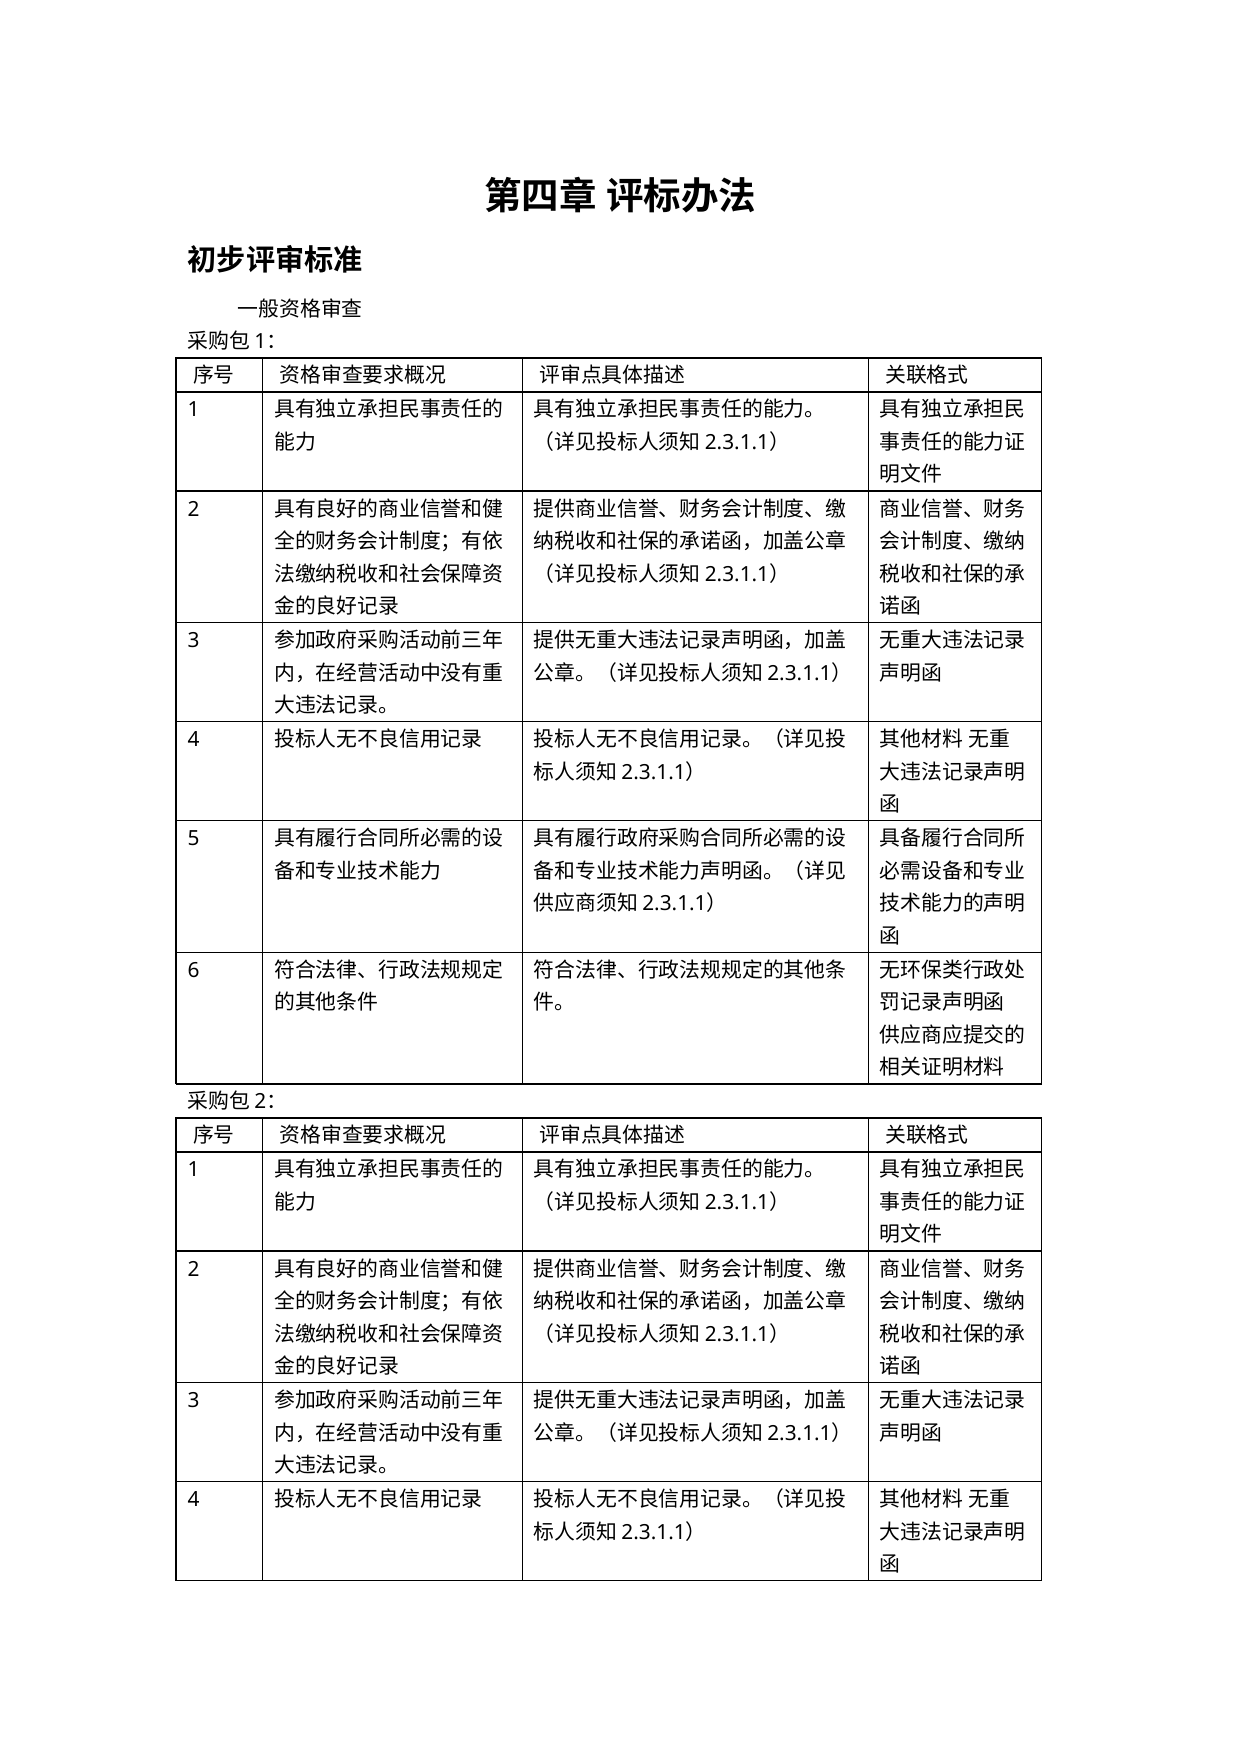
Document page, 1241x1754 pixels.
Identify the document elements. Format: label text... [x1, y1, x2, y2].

table_cell 投标人无不良信用记录 [263, 1482, 522, 1580]
table_cell 5 [177, 821, 262, 951]
table_cell 其他材料 无重大违法记录声明函 [869, 722, 1041, 820]
table_cell 投标人无不良信用记录 [263, 722, 522, 820]
table_cell 提供商业信誉、财务会计制度、缴纳税收和社保的承诺函，加盖公章（详见投标人须知2.3.1.1） [523, 492, 868, 622]
text 初步评审标准 [187, 227, 1053, 292]
table_cell 参加政府采购活动前三年内，在经营活动中没有重大违法记录。 [263, 1383, 522, 1481]
table_cell 符合法律、行政法规规定的其他条件。 [523, 953, 868, 1083]
table_header 序号 [177, 1119, 262, 1151]
text 采购包2： [187, 1084, 1053, 1117]
table_cell 6 [177, 953, 262, 1083]
table_cell 4 [177, 1482, 262, 1580]
table_cell 具有独立承担民事责任的能力 [263, 393, 522, 490]
table_cell 商业信誉、财务会计制度、缴纳税收和社保的承诺函 [869, 1252, 1041, 1382]
table_cell 具有独立承担民事责任的能力。（详见投标人须知2.3.1.1） [523, 1153, 868, 1250]
table_cell 具备履行合同所必需设备和专业技术能力的声明函 [869, 821, 1041, 951]
table_cell 2 [177, 1252, 262, 1382]
table_cell 具有独立承担民事责任的能力证明文件 [869, 393, 1041, 490]
table_cell 3 [177, 623, 262, 721]
table_cell 提供无重大违法记录声明函，加盖公章。（详见投标人须知2.3.1.1） [523, 623, 868, 721]
table_cell 提供商业信誉、财务会计制度、缴纳税收和社保的承诺函，加盖公章（详见投标人须知2.3.1.1） [523, 1252, 868, 1382]
table_cell 具有独立承担民事责任的能力。（详见投标人须知2.3.1.1） [523, 393, 868, 490]
table_header 资格审查要求概况 [263, 359, 522, 391]
table_header 评审点具体描述 [523, 1119, 868, 1151]
table_cell 1 [177, 1153, 262, 1250]
table_cell 3 [177, 1383, 262, 1481]
table_cell 参加政府采购活动前三年内，在经营活动中没有重大违法记录。 [263, 623, 522, 721]
table_cell 具有独立承担民事责任的能力证明文件 [869, 1153, 1041, 1250]
table_cell 无重大违法记录声明函 [869, 623, 1041, 721]
table_cell 4 [177, 722, 262, 820]
table_cell 具有独立承担民事责任的能力 [263, 1153, 522, 1250]
table_cell 投标人无不良信用记录。（详见投标人须知2.3.1.1） [523, 1482, 868, 1580]
text 采购包1： [187, 324, 1053, 357]
table_header 序号 [177, 359, 262, 391]
table_cell 商业信誉、财务会计制度、缴纳税收和社保的承诺函 [869, 492, 1041, 622]
text 一般资格审查 [187, 292, 1053, 324]
table_cell 其他材料 无重大违法记录声明函 [869, 1482, 1041, 1580]
table_header 评审点具体描述 [523, 359, 868, 391]
table_cell 具有良好的商业信誉和健全的财务会计制度；有依法缴纳税收和社会保障资金的良好记录 [263, 492, 522, 622]
table_header 关联格式 [869, 359, 1041, 391]
table_cell 具有良好的商业信誉和健全的财务会计制度；有依法缴纳税收和社会保障资金的良好记录 [263, 1252, 522, 1382]
table_cell 无重大违法记录声明函 [869, 1383, 1041, 1481]
table_cell 具有履行合同所必需的设备和专业技术能力 [263, 821, 522, 951]
table_header 资格审查要求概况 [263, 1119, 522, 1151]
table_cell 具有履行政府采购合同所必需的设备和专业技术能力声明函。（详见供应商须知2.3.1.1） [523, 821, 868, 951]
table_header 关联格式 [869, 1119, 1041, 1151]
table_cell 提供无重大违法记录声明函，加盖公章。（详见投标人须知2.3.1.1） [523, 1383, 868, 1481]
table_cell 1 [177, 393, 262, 490]
table_cell 投标人无不良信用记录。（详见投标人须知2.3.1.1） [523, 722, 868, 820]
table_cell 2 [177, 492, 262, 622]
table_cell 符合法律、行政法规规定的其他条件 [263, 953, 522, 1083]
text 第四章 评标办法 [187, 162, 1053, 227]
table_cell 无环保类行政处罚记录声明函 供应商应提交的相关证明材料 [869, 953, 1041, 1083]
